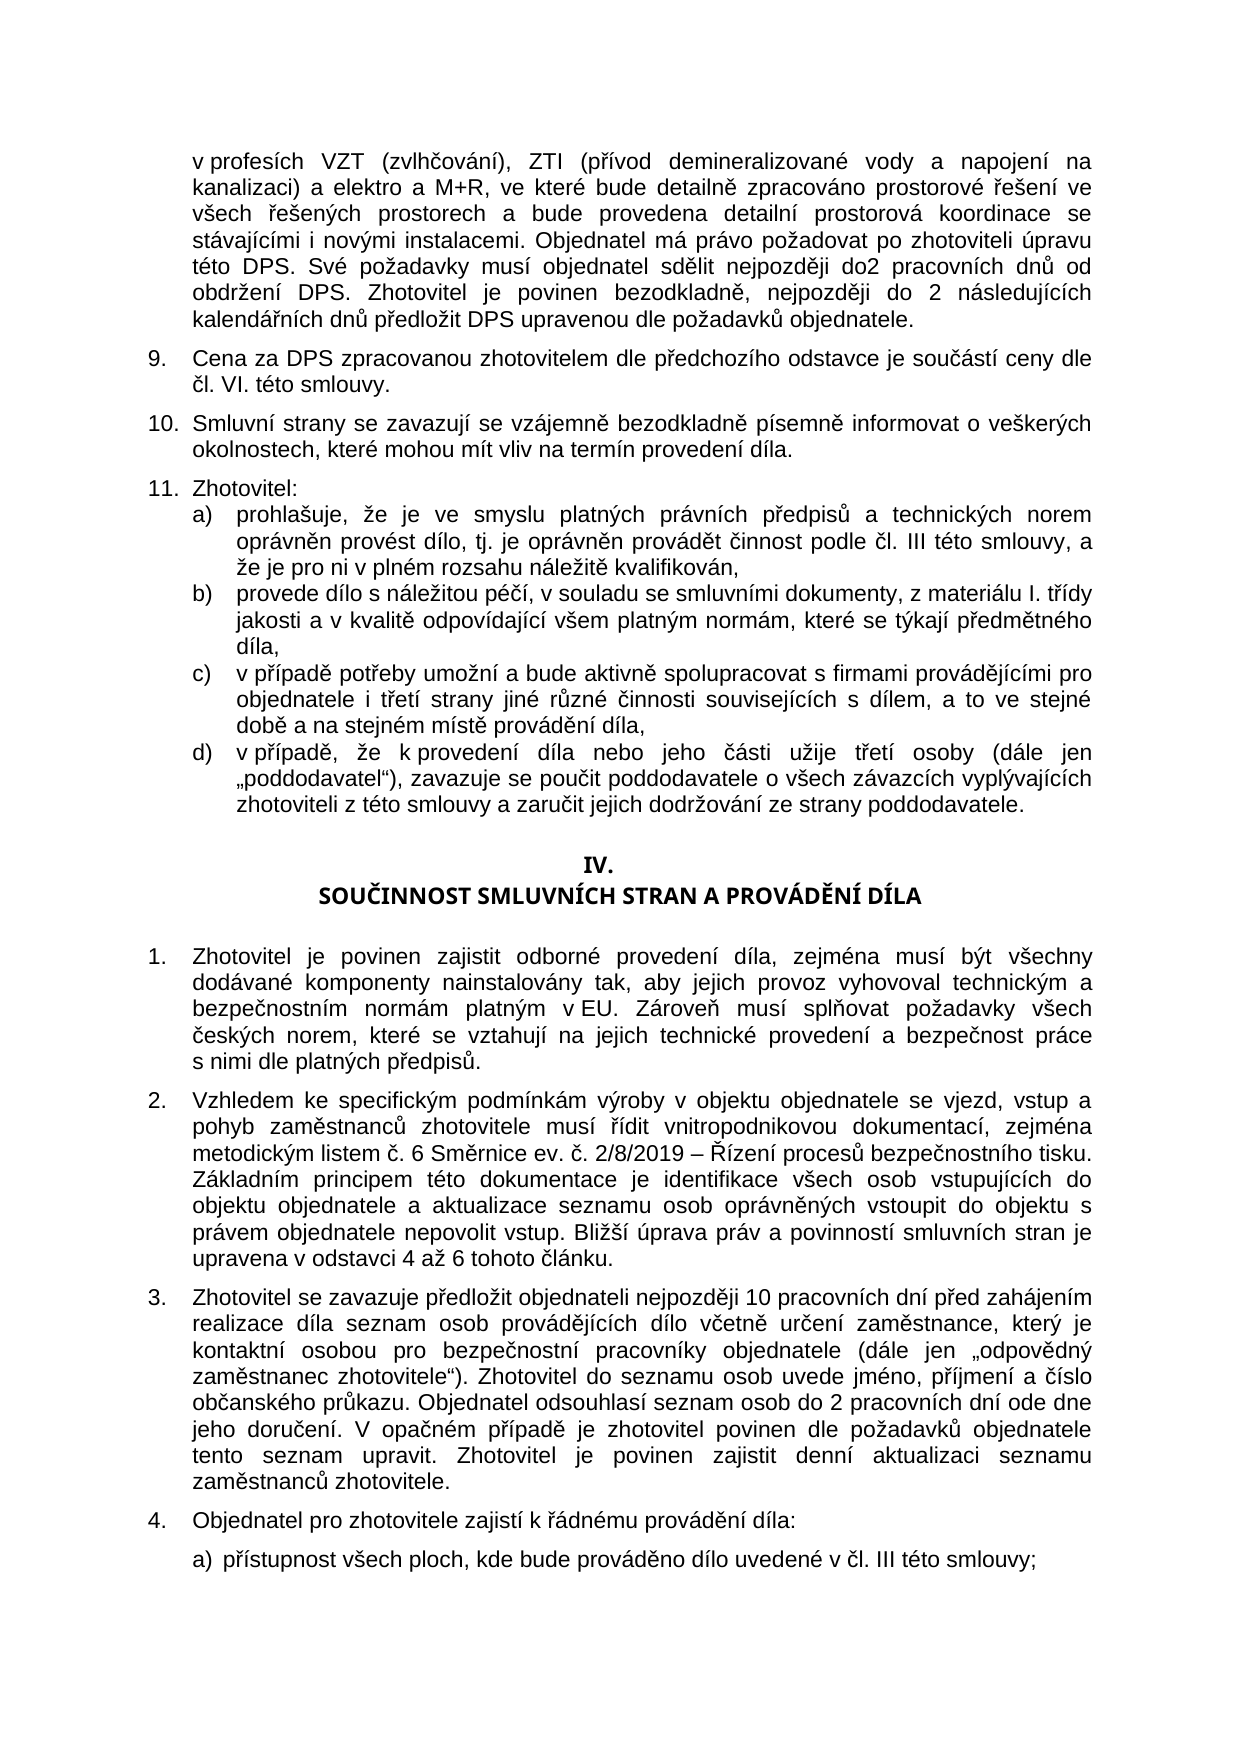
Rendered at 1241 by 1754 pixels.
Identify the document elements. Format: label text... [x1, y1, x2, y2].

list Zhotovitel: [148, 475, 1093, 501]
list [148, 148, 1093, 332]
list v případě, že k provedení díla nebo jeho části užije třetí osoby (dále jen „poddodavatel“), zavazuje se poučit poddodavatele o všech závazcích vyplývajících zhotoviteli z této smlouvy a zaručit jejich dodržování ze strany poddodavatele. [192, 738, 1093, 818]
list Smluvní strany se zavazují se vzájemně bezodkladně písemně informovat o veškerých okolnostech, které mohou mít vliv na termín provedení díla. [148, 410, 1093, 462]
list Zhotovitel se zavazuje předložit objednateli nejpozději 10 pracovních dní před zahájením realizace díla seznam osob provádějících dílo včetně určení zaměstnance, který je kontaktní osobou pro bezpečnostní pracovníky objednatele (dále jen „odpovědný zaměstnanec zhotovitele“). Zhotovitel do seznamu osob uvede jméno, příjmení a číslo občanského průkazu. Objednatel odsouhlasí seznam osob do 2 pracovních dní ode dne jeho doručení. V opačném případě je zhotovitel povinen dle požadavků objednatele tento seznam upravit. Zhotovitel je povinen zajistit denní aktualizaci seznamu zaměstnanců zhotovitele. [148, 1284, 1093, 1495]
text SOUČINNOST SMLUVNÍCH STRAN A PROVÁDĚNÍ DÍLA [148, 880, 1093, 911]
list prohlašuje, že je ve smyslu platných právních předpisů a technických norem oprávněn provést dílo, tj. je oprávněn provádět činnost podle čl. III této smlouvy, a že je pro ni v plném rozsahu náležitě kvalifikován, [192, 501, 1093, 580]
text IV. [148, 849, 1093, 880]
list Vzhledem ke specifickým podmínkám výroby v objektu objednatele se vjezd, vstup a pohyb zaměstnanců zhotovitele musí řídit vnitropodnikovou dokumentací, zejména metodickým listem č. 6 Směrnice ev. č. 2/8/2019 – Řízení procesů bezpečnostního tisku. Základním principem této dokumentace je identifikace všech osob vstupujících do objektu objednatele a aktualizace seznamu osob oprávněných vstoupit do objektu s právem objednatele nepovolit vstup. Bližší úprava práv a povinností smluvních stran je upravena v odstavci 4 až 6 tohoto článku. [148, 1087, 1093, 1271]
list Objednatel pro zhotovitele zajistí k řádnému provádění díla: [148, 1507, 1093, 1533]
list provede dílo s náležitou péčí, v souladu se smluvními dokumenty, z materiálu I. třídy jakosti a v kvalitě odpovídající všem platným normám, které se týkají předmětného díla, [192, 580, 1093, 659]
list Cena za DPS zpracovanou zhotovitelem dle předchozího odstavce je součástí ceny dle čl. VI. této smlouvy. [148, 344, 1093, 397]
list Zhotovitel je povinen zajistit odborné provedení díla, zejména musí být všechny dodávané komponenty nainstalovány tak, aby jejich provoz vyhovoval technickým a bezpečnostním normám platným v EU. Zároveň musí splňovat požadavky všech českých norem, které se vztahují na jejich technické provedení a bezpečnost práce s nimi dle platných předpisů. [148, 943, 1093, 1074]
list přístupnost všech ploch, kde bude prováděno dílo uvedené v čl. III této smlouvy; [192, 1546, 1093, 1572]
list v případě potřeby umožní a bude aktivně spolupracovat s firmami provádějícími pro objednatele i třetí strany jiné různé činnosti souvisejících s dílem, a to ve stejné době a na stejném místě provádění díla, [192, 659, 1093, 738]
